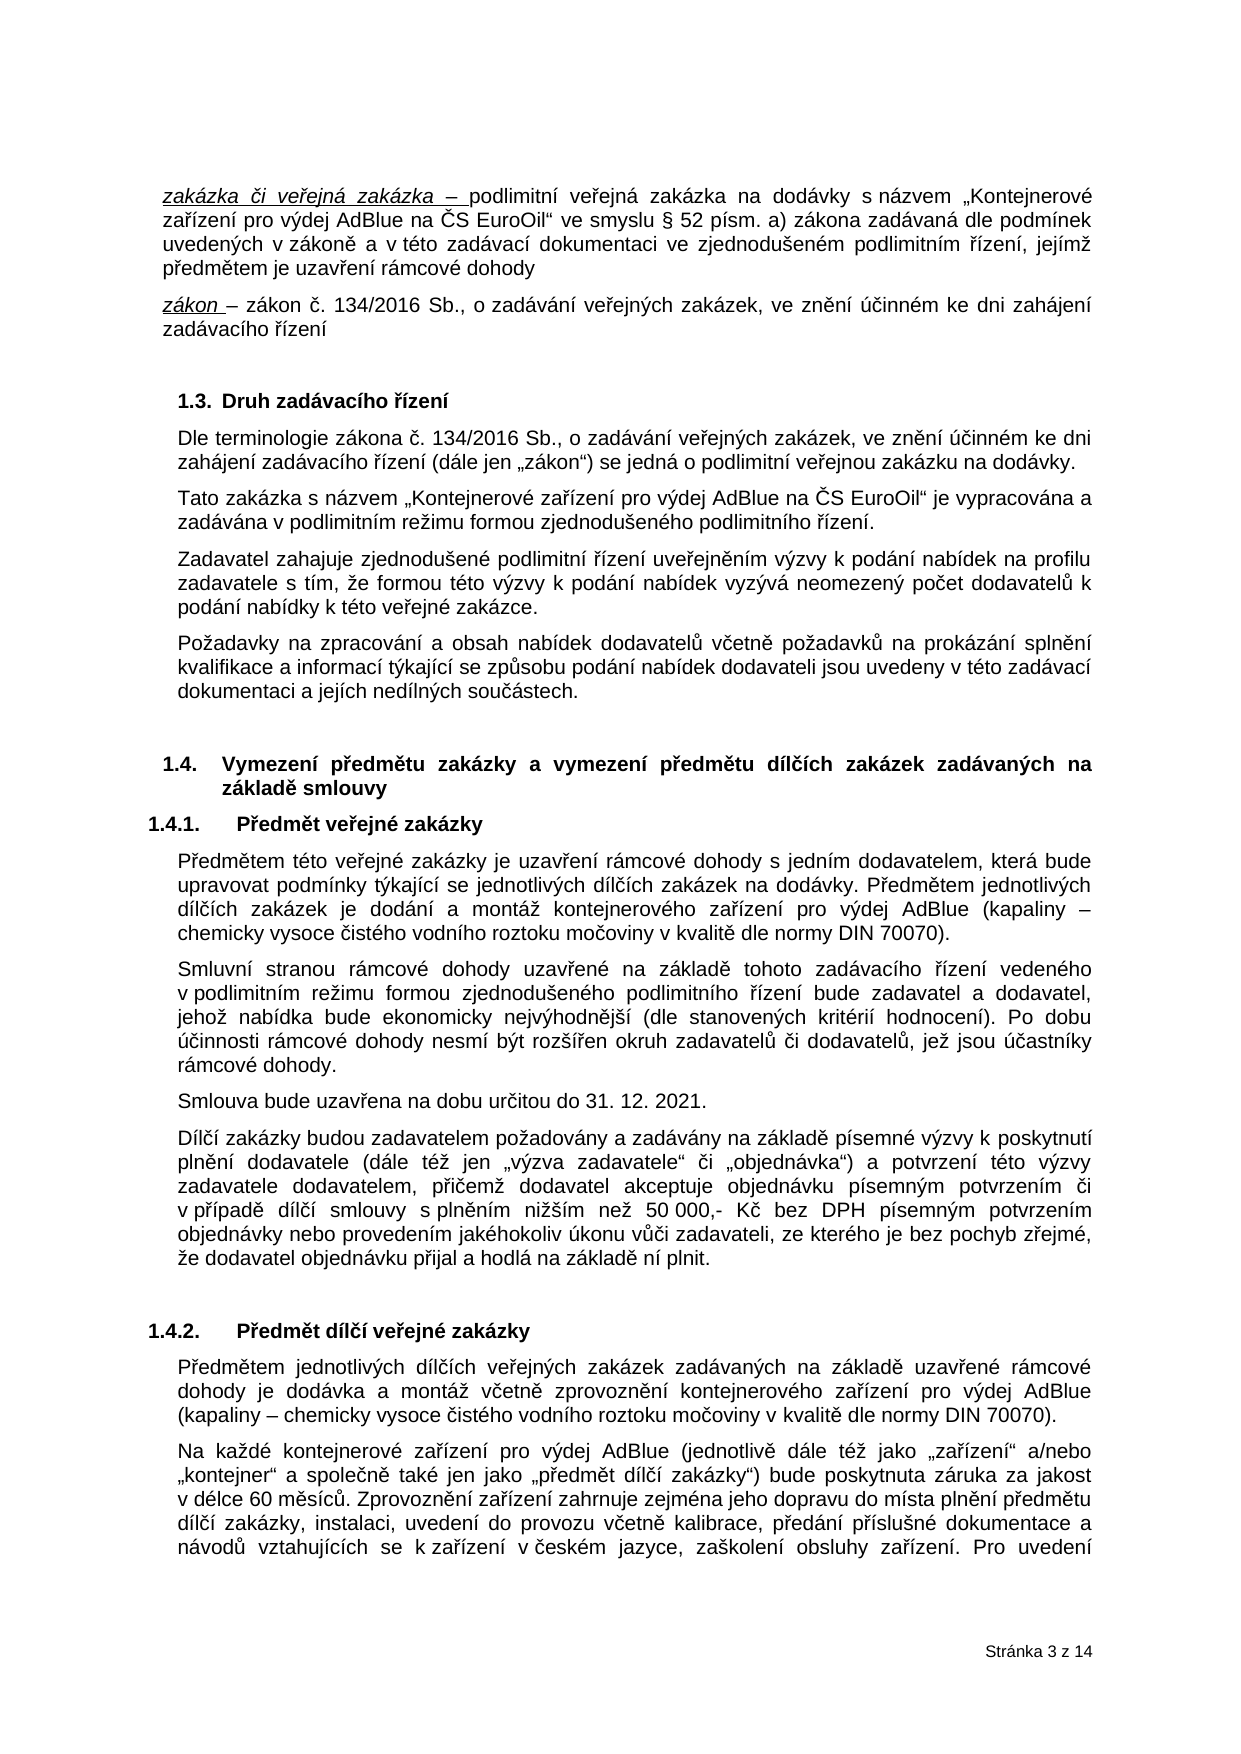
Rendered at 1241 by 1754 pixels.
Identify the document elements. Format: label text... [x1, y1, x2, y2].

text Smluvní stranou rámcové dohody uzavřené na základě tohoto zadávacího řízení vedeného v podlimitním režimu formou zjednodušeného podlimitního řízení bude zadavatel a dodavatel, jehož nabídka bude ekonomicky nejvýhodnější (dle stanovených kritérií hodnocení). Po dobu účinnosti rámcové dohody nesmí být rozšířen okruh zadavatelů či dodavatelů, jež jsou účastníky rámcové dohody. [177, 957, 1093, 1077]
text Smlouva bude uzavřena na dobu určitou do 31. 12. 2021. [177, 1089, 1093, 1113]
text Dle terminologie zákona č. 134/2016 Sb., o zadávání veřejných zakázek, ve znění účinném ke dni zahájení zadávacího řízení (dále jen „zákon“) se jedná o podlimitní veřejnou zakázku na dodávky. [177, 426, 1093, 474]
text zákon – zákon č. 134/2016 Sb., o zadávání veřejných zakázek, ve znění účinném ke dni zahájení zadávacího řízení [162, 292, 1093, 340]
text Předmětem jednotlivých dílčích veřejných zakázek zadávaných na základě uzavřené rámcové dohody je dodávka a montáž včetně zprovoznění kontejnerového zařízení pro výdej AdBlue (kapaliny – chemicky vysoce čistého vodního roztoku močoviny v kvalitě dle normy DIN 70070). [177, 1355, 1093, 1427]
text Předmět dílčí veřejné zakázky [148, 1318, 1093, 1342]
text Tato zakázka s názvem „Kontejnerové zařízení pro výdej AdBlue na ČS EuroOil“ je vypracována a zadávána v podlimitním režimu formou zjednodušeného podlimitního řízení. [177, 486, 1093, 534]
text Dílčí zakázky budou zadavatelem požadovány a zadávány na základě písemné výzvy k poskytnutí plnění dodavatele (dále též jen „výzva zadavatele“ či „objednávka“) a potvrzení této výzvy zadavatele dodavatelem, přičemž dodavatel akceptuje objednávku písemným potvrzením či v případě dílčí smlouvy s plněním nižším než 50 000,- Kč bez DPH písemným potvrzením objednávky nebo provedením jakéhokoliv úkonu vůči zadavateli, ze kterého je bez pochyb zřejmé, že dodavatel objednávku přijal a hodlá na základě ní plnit. [177, 1126, 1093, 1269]
text Požadavky na zpracování a obsah nabídek dodavatelů včetně požadavků na prokázání splnění kvalifikace a informací týkající se způsobu podání nabídek dodavateli jsou uvedeny v této zadávací dokumentaci a jejích nedílných součástech. [177, 631, 1093, 703]
text Předmětem této veřejné zakázky je uzavření rámcové dohody s jedním dodavatelem, která bude upravovat podmínky týkající se jednotlivých dílčích zakázek na dodávky. Předmětem jednotlivých dílčích zakázek je dodání a montáž kontejnerového zařízení pro výdej AdBlue (kapaliny – chemicky vysoce čistého vodního roztoku močoviny v kvalitě dle normy DIN 70070). [177, 849, 1093, 944]
text Druh zadávacího řízení [177, 389, 1093, 413]
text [177, 1439, 1093, 1559]
text Předmět veřejné zakázky [148, 812, 1093, 836]
text Vymezení předmětu zakázky a vymezení předmětu dílčích zakázek zadávaných na základě smlouvy [162, 752, 1093, 800]
text Zadavatel zahajuje zjednodušené podlimitní řízení uveřejněním výzvy k podání nabídek na profilu zadavatele s tím, že formou této výzvy k podání nabídek vyzývá neomezený počet dodavatelů k podání nabídky k této veřejné zakázce. [177, 547, 1093, 618]
text zakázka či veřejná zakázka – podlimitní veřejná zakázka na dodávky s názvem „Kontejnerové zařízení pro výdej AdBlue na ČS EuroOil“ ve smyslu § 52 písm. a) zákona zadávaná dle podmínek uvedených v zákoně a v této zadávací dokumentaci ve zjednodušeném podlimitním řízení, jejímž předmětem je uzavření rámcové dohody [162, 184, 1093, 280]
